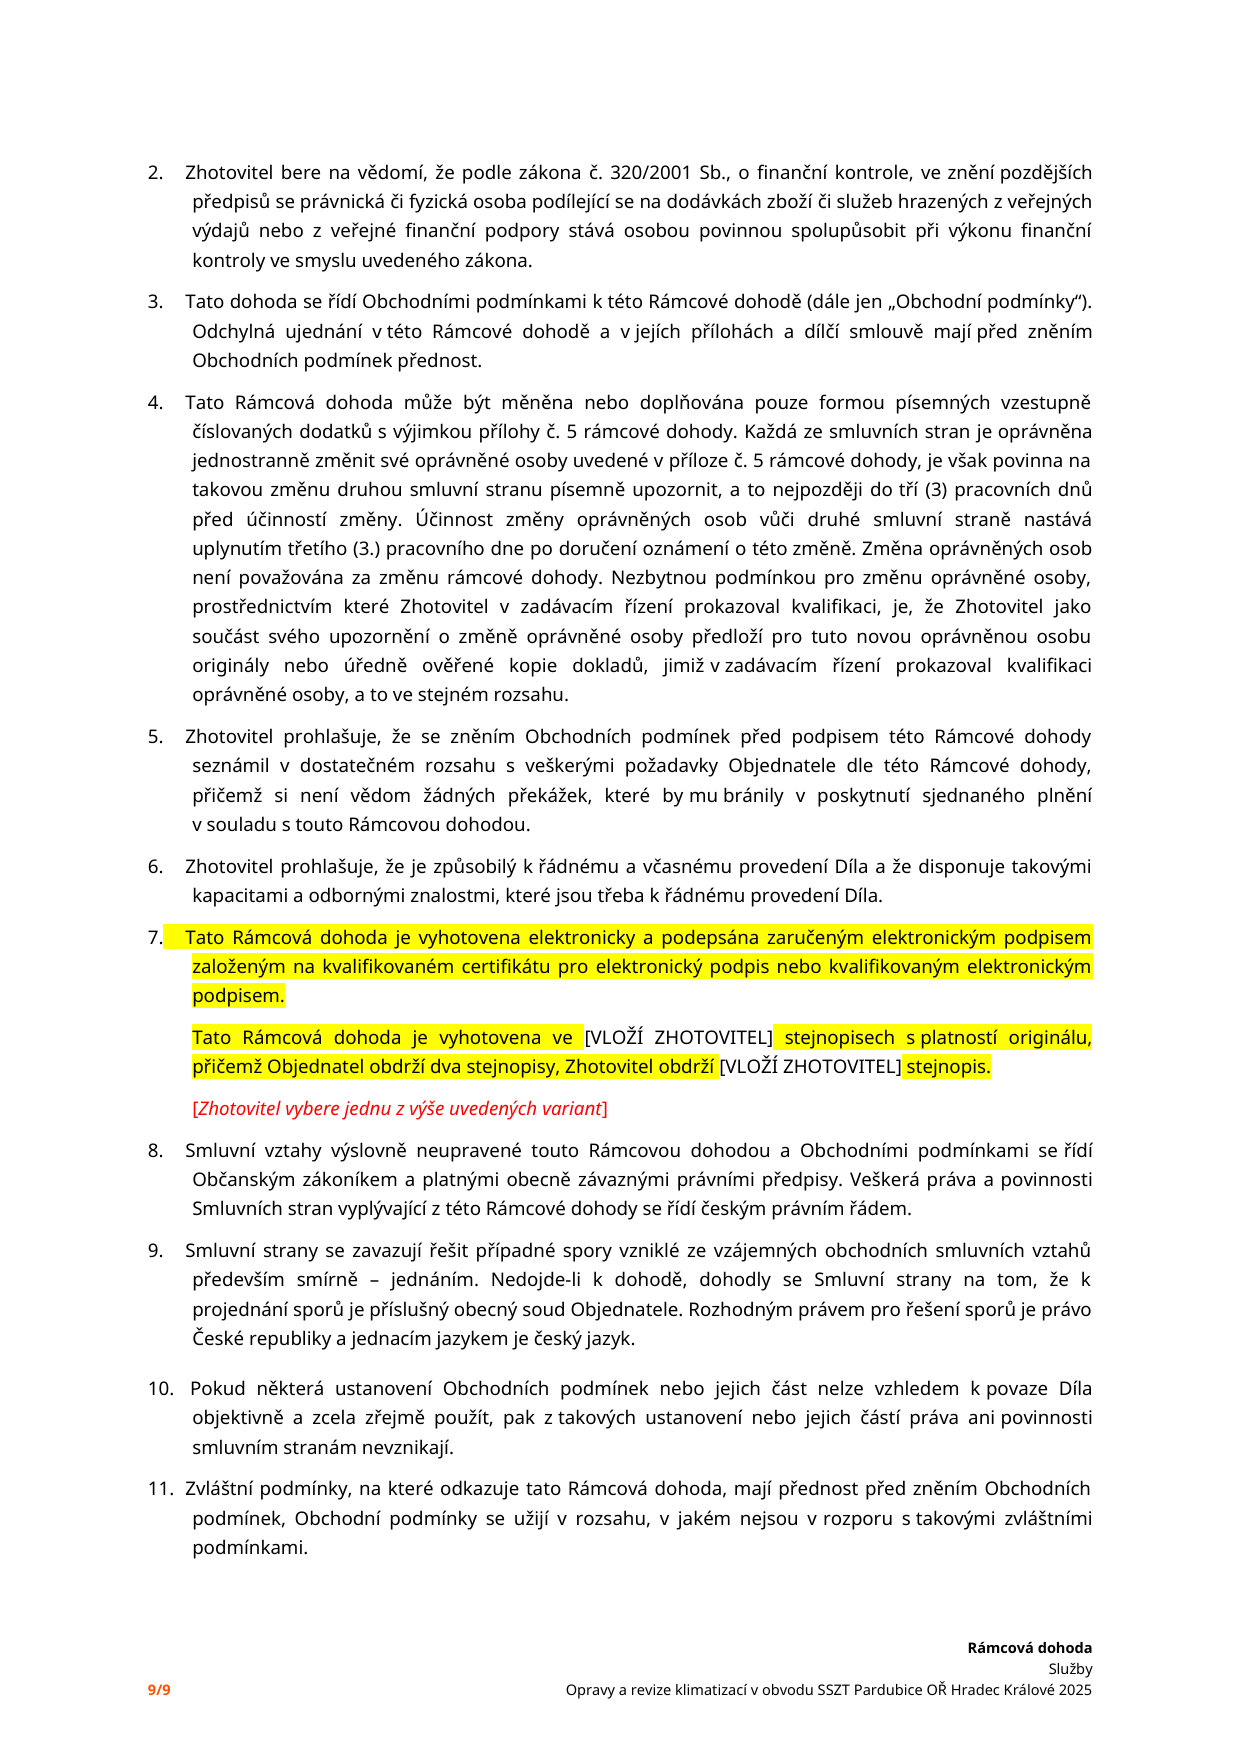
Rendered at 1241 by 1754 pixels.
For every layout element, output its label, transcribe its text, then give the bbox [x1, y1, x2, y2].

text [Zhotovitel vybere jednu z výše uvedených variant] [192, 1095, 1093, 1121]
list Zhotovitel prohlašuje, že je způsobilý k řádnému a včasnému provedení Díla a že disponuje takovými kapacitami a odbornými znalostmi, které jsou třeba k řádnému provedení Díla. [148, 853, 1093, 908]
list Zhotovitel prohlašuje, že se zněním Obchodních podmínek před podpisem této Rámcové dohody seznámil v dostatečném rozsahu s veškerými požadavky Objednatele dle této Rámcové dohody, přičemž si není vědom žádných překážek, které by mu bránily v poskytnutí sjednaného plnění v souladu s touto Rámcovou dohodou. [148, 723, 1093, 837]
text Tato Rámcová dohoda je vyhotovena ve [VLOŽÍ ZHOTOVITEL] stejnopisech s platností originálu, přičemž Objednatel obdrží dva stejnopisy, Zhotovitel obdrží [VLOŽÍ ZHOTOVITEL] stejnopis. [192, 1024, 1093, 1079]
list Smluvní vztahy výslovně neupravené touto Rámcovou dohodou a Obchodními podmínkami se řídí Občanským zákoníkem a platnými obecně závaznými právními předpisy. Veškerá práva a povinnosti Smluvních stran vyplývající z této Rámcové dohody se řídí českým právním řádem. [148, 1137, 1093, 1221]
list Tato Rámcová dohoda je vyhotovena elektronicky a podepsána zaručeným elektronickým podpisem založeným na kvalifikovaném certifikátu pro elektronický podpis nebo kvalifikovaným elektronickým podpisem. [148, 924, 1093, 1008]
list Smluvní strany se zavazují řešit případné spory vzniklé ze vzájemných obchodních smluvních vztahů především smírně – jednáním. Nedojde-li k dohodě, dohodly se Smluvní strany na tom, že k projednání sporů je příslušný obecný soud Objednatele. Rozhodným právem pro řešení sporů je právo České republiky a jednacím jazykem je český jazyk. [148, 1237, 1093, 1351]
list Tato dohoda se řídí Obchodními podmínkami k této Rámcové dohodě (dále jen „Obchodní podmínky“). Odchylná ujednání v této Rámcové dohodě a v jejích přílohách a dílčí smlouvě mají před zněním Obchodních podmínek přednost. [148, 289, 1093, 373]
list Tato Rámcová dohoda může být měněna nebo doplňována pouze formou písemných vzestupně číslovaných dodatků s výjimkou přílohy č. 5 rámcové dohody. Každá ze smluvních stran je oprávněna jednostranně změnit své oprávněné osoby uvedené v příloze č. 5 rámcové dohody, je však povinna na takovou změnu druhou smluvní stranu písemně upozornit, a to nejpozději do tří (3) pracovních dnů před účinností změny. Účinnost změny oprávněných osob vůči druhé smluvní straně nastává uplynutím třetího (3.) pracovního dne po doručení oznámení o této změně. Změna oprávněných osob není považována za změnu rámcové dohody. Nezbytnou podmínkou pro změnu oprávněné osoby, prostřednictvím které Zhotovitel v zadávacím řízení prokazoval kvalifikaci, je, že Zhotovitel jako součást svého upozornění o změně oprávněné osoby předloží pro tuto novou oprávněnou osobu originály nebo úředně ověřené kopie dokladů, jimiž v zadávacím řízení prokazoval kvalifikaci oprávněné osoby, a to ve stejném rozsahu. [148, 389, 1093, 707]
list Pokud některá ustanovení Obchodních podmínek nebo jejich část nelze vzhledem k povaze Díla objektivně a zcela zřejmě použít, pak z takových ustanovení nebo jejich částí práva ani povinnosti smluvním stranám nevznikají. [148, 1375, 1093, 1459]
list Zvláštní podmínky, na které odkazuje tato Rámcová dohoda, mají přednost před zněním Obchodních podmínek, Obchodní podmínky se užijí v rozsahu, v jakém nejsou v rozporu s takovými zvláštními podmínkami. [148, 1476, 1093, 1560]
list Zhotovitel bere na vědomí, že podle zákona č. 320/2001 Sb., o finanční kontrole, ve znění pozdějších předpisů se právnická či fyzická osoba podílející se na dodávkách zboží či služeb hrazených z veřejných výdajů nebo z veřejné finanční podpory stává osobou povinnou spolupůsobit při výkonu finanční kontroly ve smyslu uvedeného zákona. [148, 159, 1093, 272]
